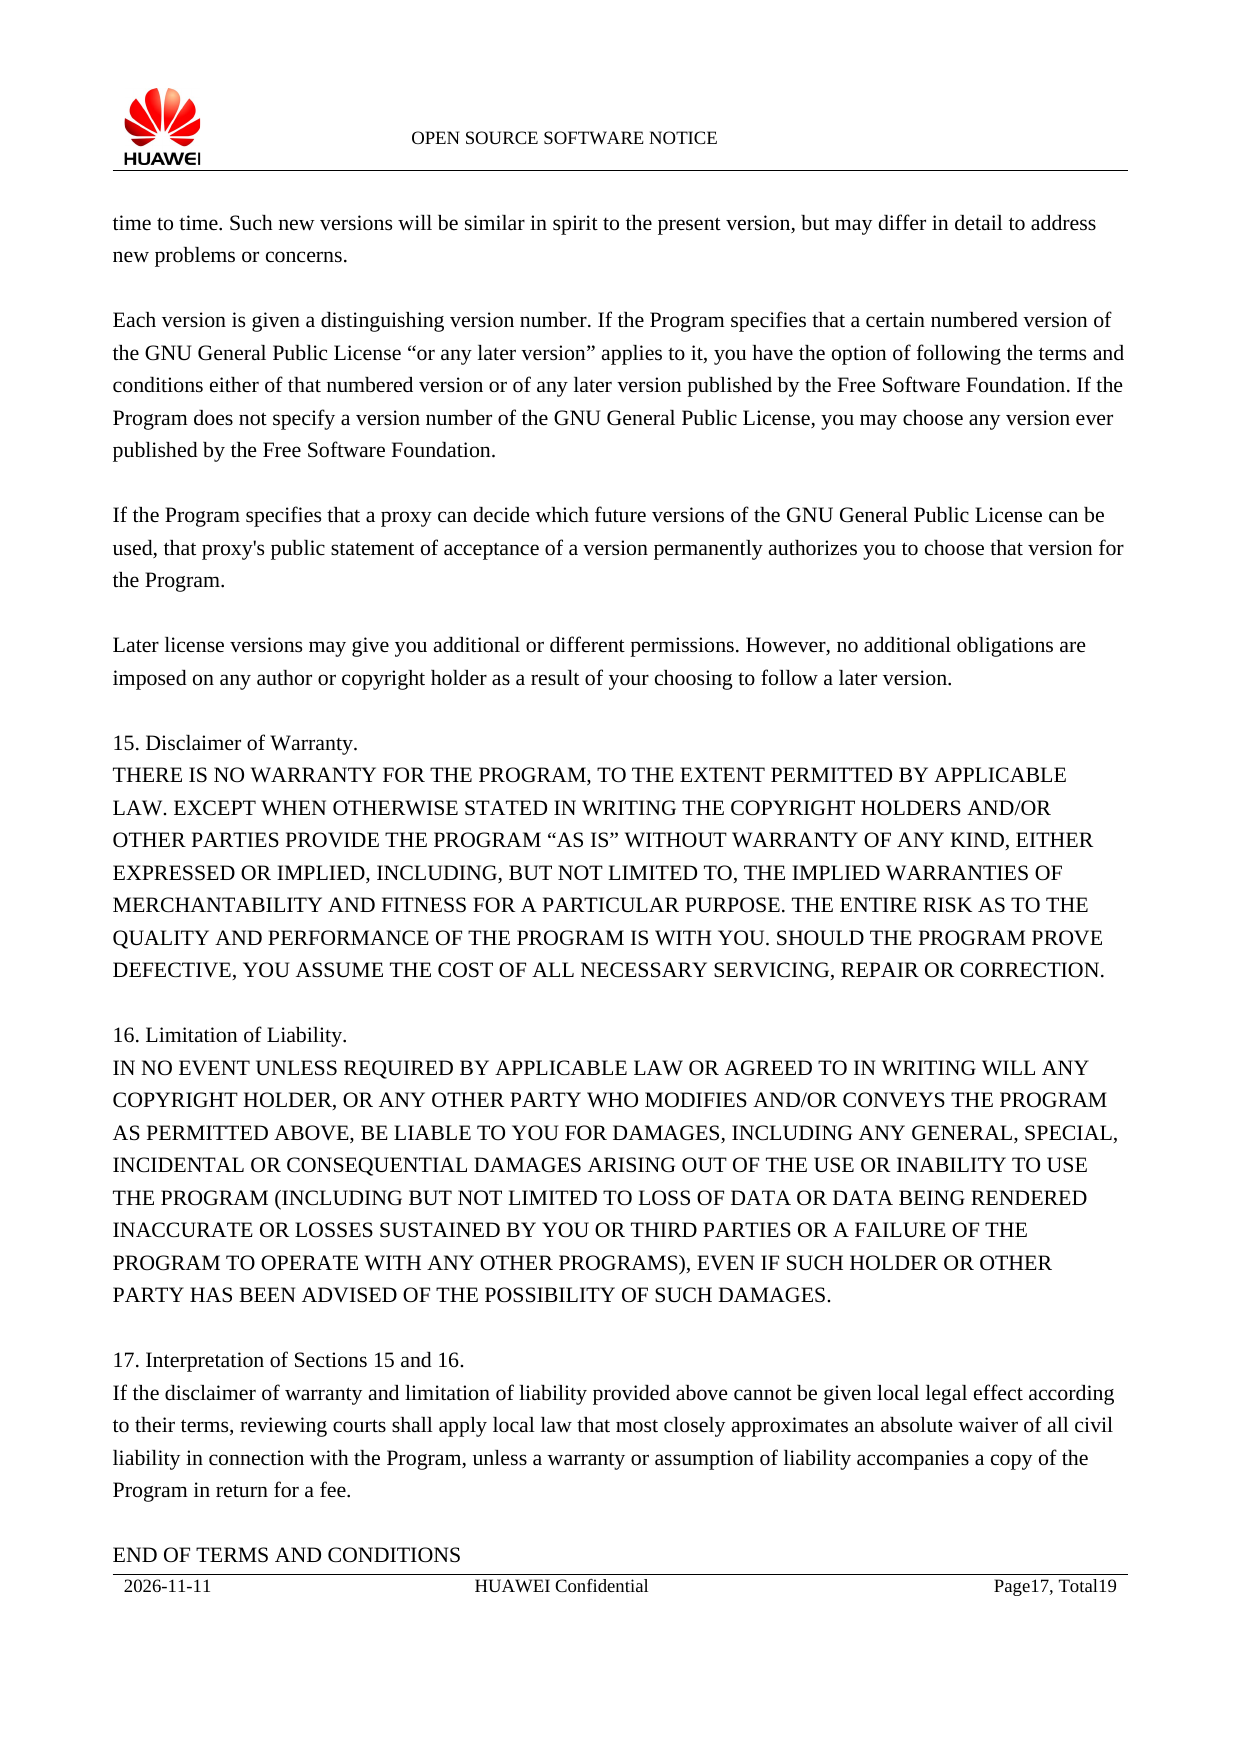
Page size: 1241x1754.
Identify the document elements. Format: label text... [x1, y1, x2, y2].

picture [124, 88, 201, 165]
